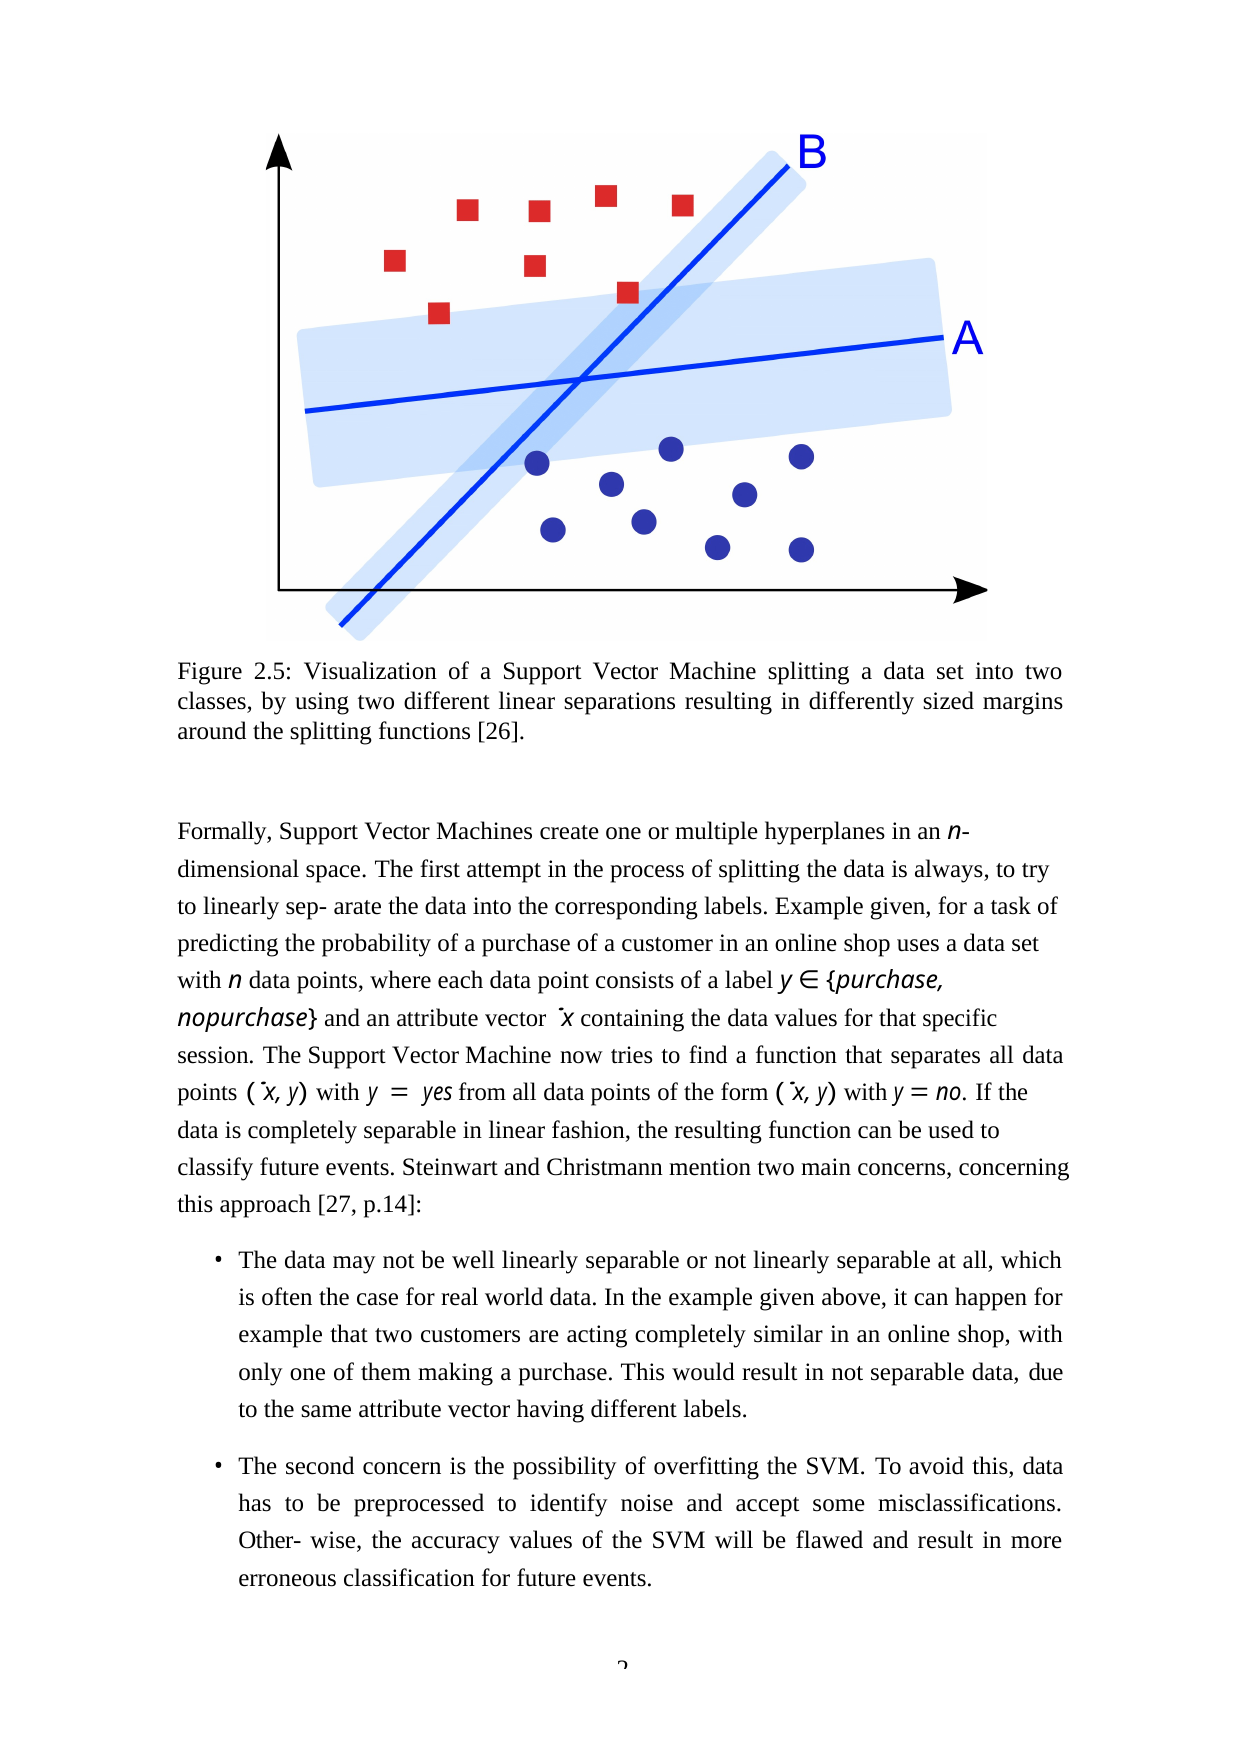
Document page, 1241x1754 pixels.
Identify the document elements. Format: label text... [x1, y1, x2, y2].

list The data may not be well linearly separable or not linearly separable at all, which is often the case for real world data. In the example given above, it can happen for example that two customers are acting completely similar in an online shop, with only one of them making a purchase. This would result in not separable data, due to the same attribute vector having different labels. [213, 1238, 1063, 1425]
text Figure 2.5: Visualization of a Support Vector Machine splitting a data set into two classes, by using two different linear separations resulting in differently sized margins around the splitting functions [26]. [177, 656, 1063, 745]
picture [265, 133, 988, 641]
text Formally, Support Vector Machines create one or multiple hyperplanes in an n-dimensional space. The first attempt in the process of splitting the data is always, to try to linearly sep- arate the data into the corresponding labels. Example given, for a task of predicting the probability of a purchase of a customer in an online shop uses a data set with n data points, where each data point consists of a label y ∈ {purchase, nopurchase} and an attribute vector ˙x containing the data values for that specific session. The Support Vector Machine now tries to find a function that separates all data points (˙x, y) with y = yes from all data points of the form (˙x, y) with y = no. If the data is completely separable in linear fashion, the resulting function can be used to classify future events. Steinwart and Christmann mention two main concerns, concerning this approach [27, p.14]: [177, 810, 1074, 1220]
list The second concern is the possibility of overfitting the SVM. To avoid this, data has to be preprocessed to identify noise and accept some misclassifications. Other- wise, the accuracy values of the SVM will be flawed and result in more erroneous classification for future events. [213, 1444, 1063, 1594]
